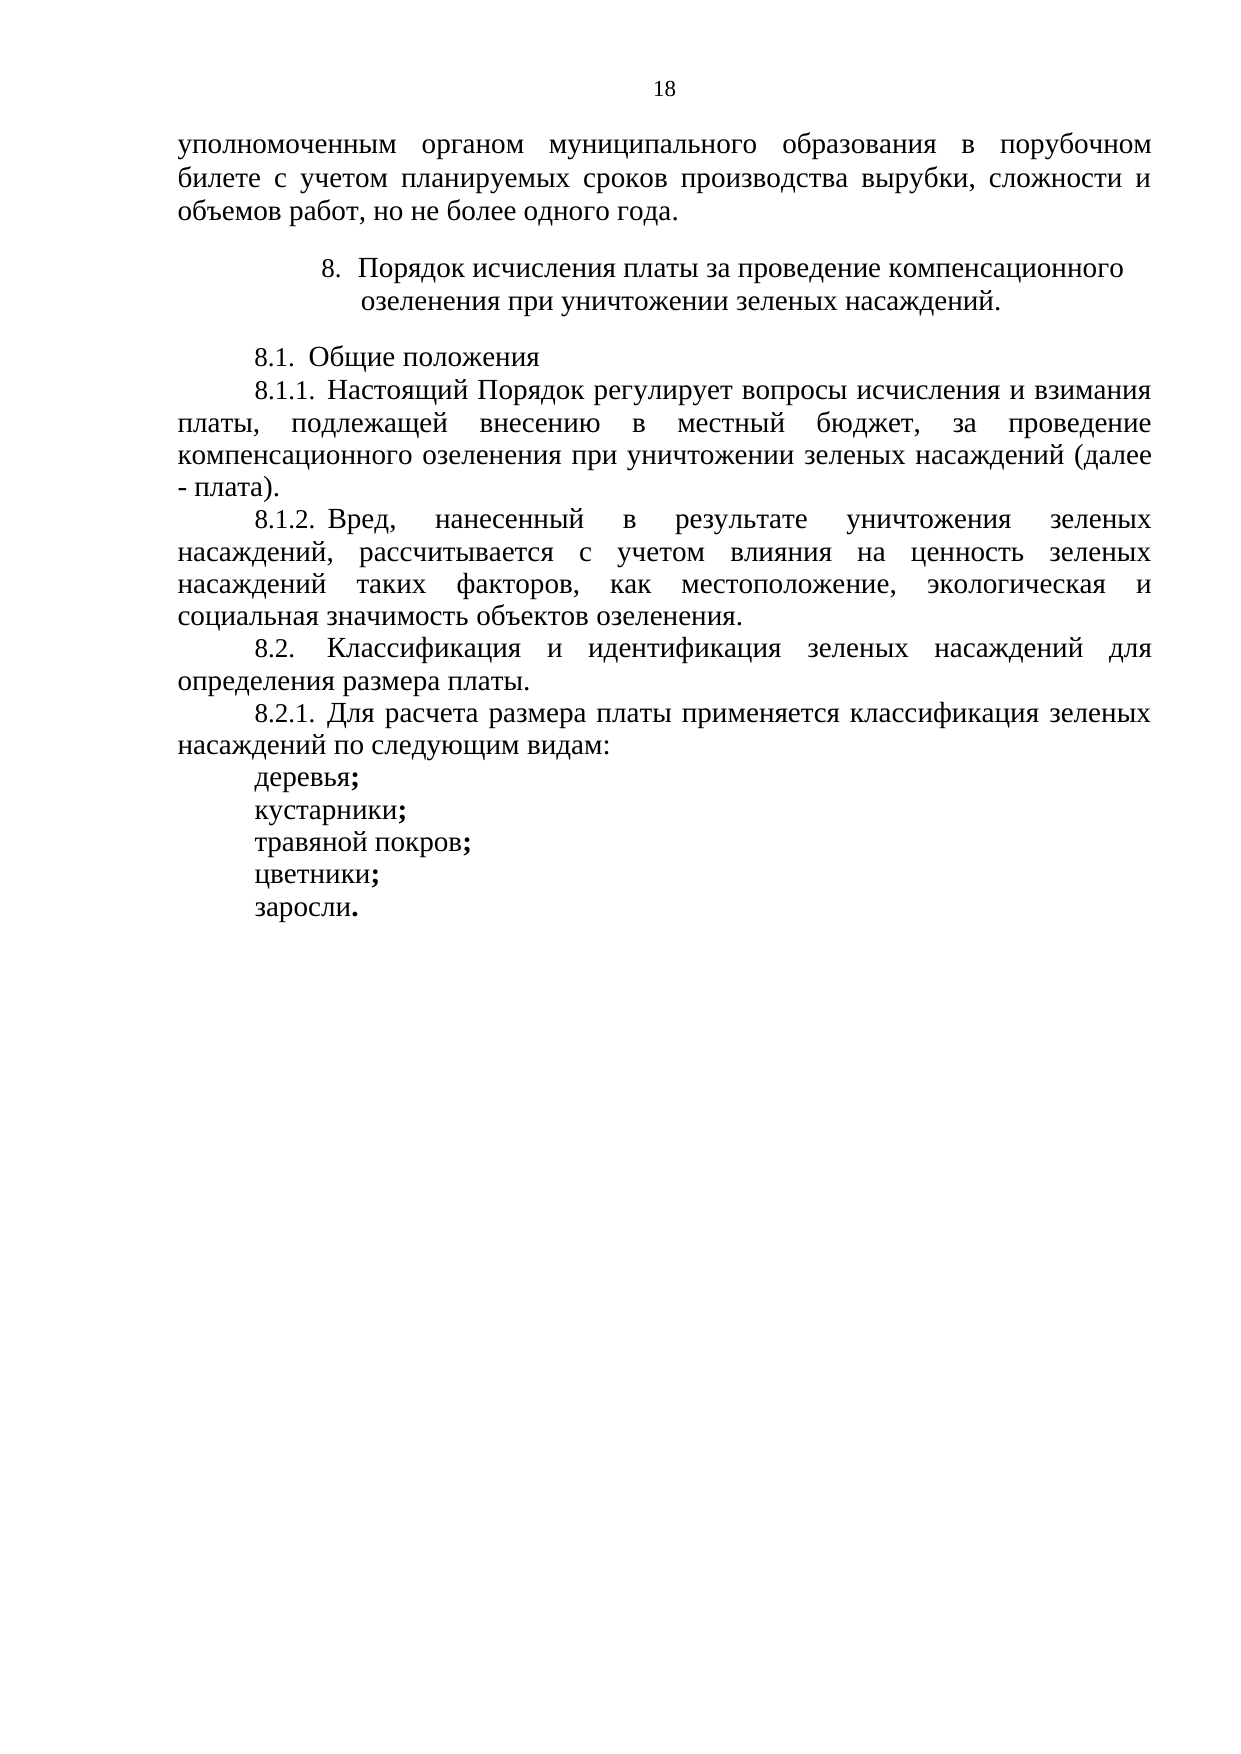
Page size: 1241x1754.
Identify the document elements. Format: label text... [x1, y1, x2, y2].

list Для расчета размера платы применяется классификация зеленых насаждений по следующим видам: [177, 696, 1152, 761]
list Вред, нанесенный в результате уничтожения зеленых насаждений, рассчитывается с учетом влияния на ценность зеленых насаждений таких факторов, как местоположение, экологическая и социальная значимость объектов озеленения. [177, 503, 1152, 632]
list Общие положения [254, 341, 1234, 373]
text деревья; кустарники; травяной покров; цветники; заросли. [254, 761, 473, 922]
list Классификация и идентификация зеленых насаждений для определения размера платы. [177, 632, 1152, 696]
list Настоящий Порядок регулирует вопросы исчисления и взимания платы, подлежащей внесению в местный бюджет, за проведение компенсационного озеленения при уничтожении зеленых насаждений (далее - плата). [177, 374, 1152, 503]
list Порядок исчисления платы за проведение компенсационного озеленения при уничтожении зеленых насаждений. [321, 252, 1124, 316]
text уполномоченным органом муниципального образования в порубочном билете с учетом планируемых сроков производства вырубки, сложности и объемов работ, но не более одного года. [177, 127, 1152, 226]
